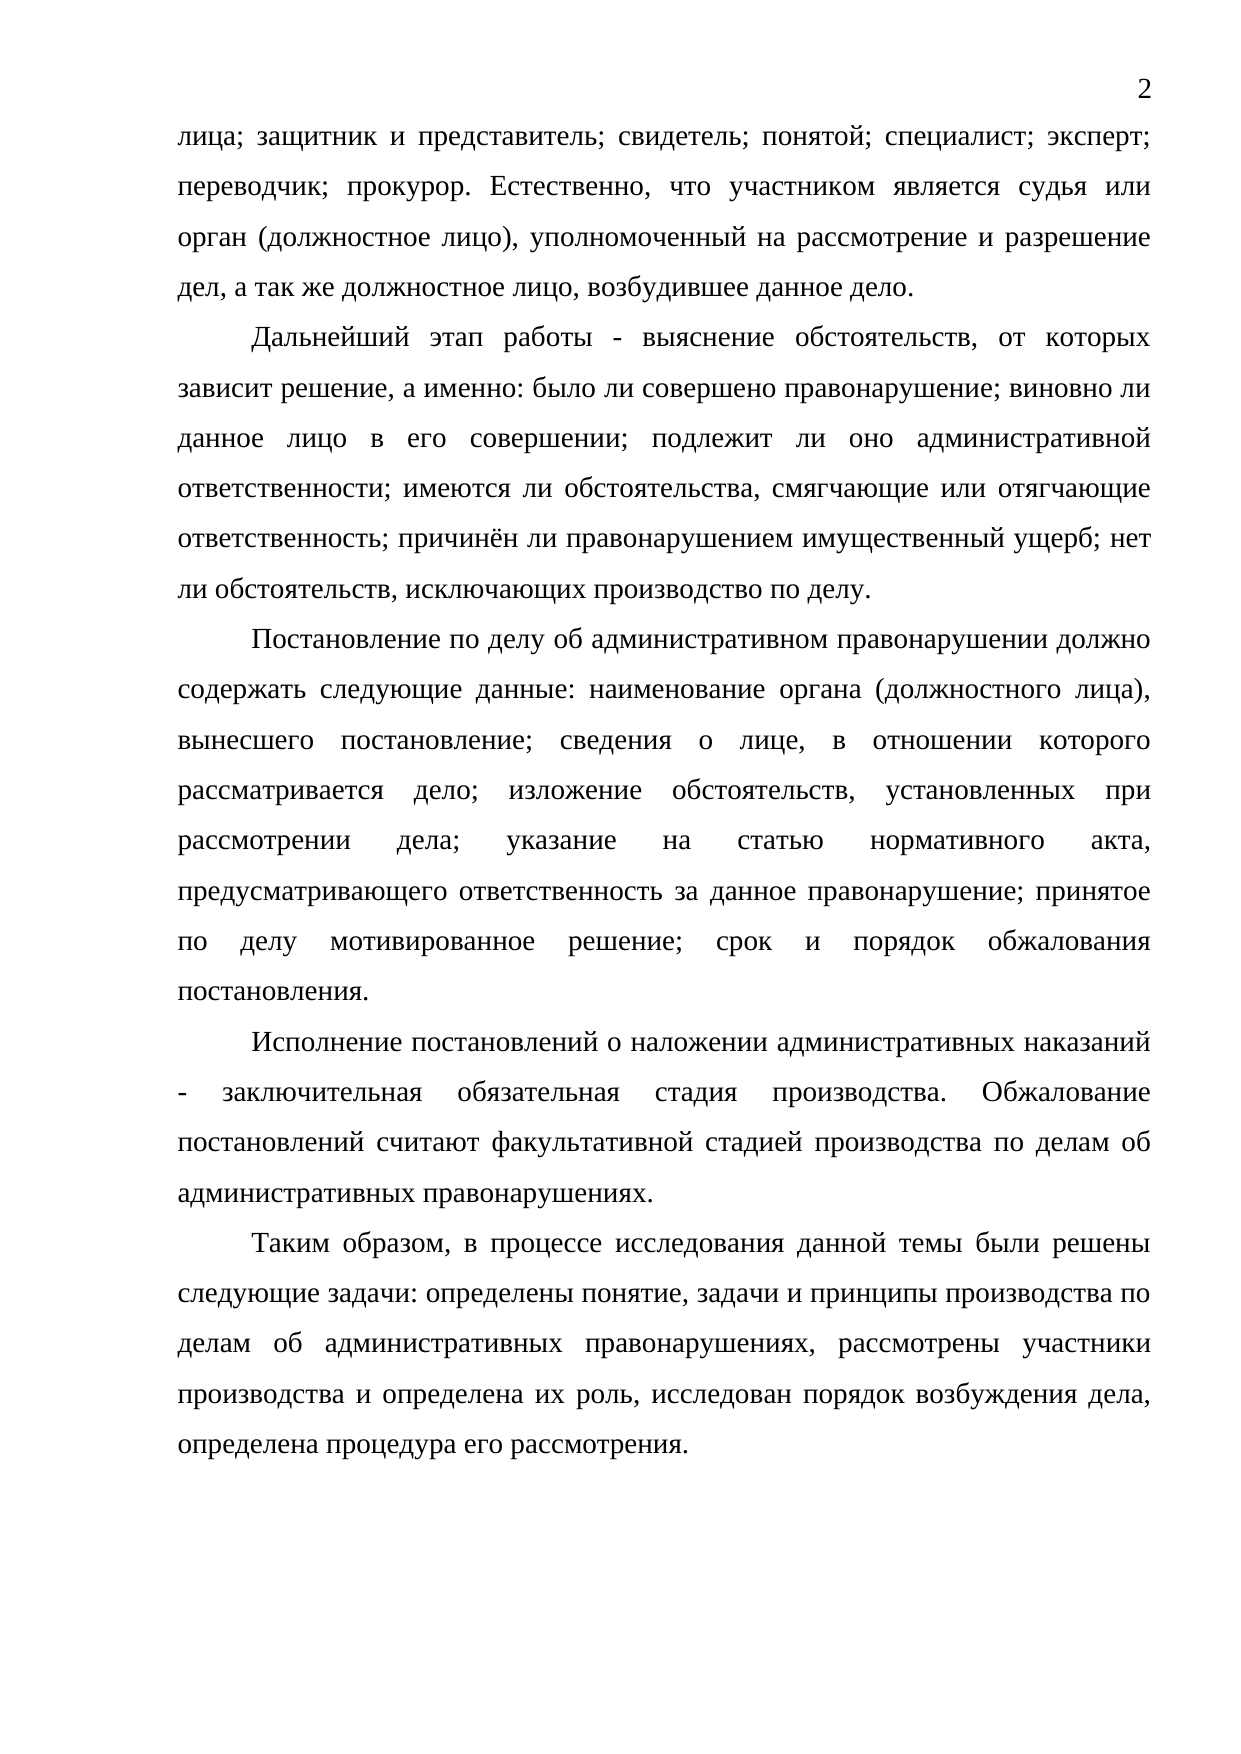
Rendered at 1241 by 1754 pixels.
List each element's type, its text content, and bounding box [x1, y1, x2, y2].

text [177, 118, 1152, 303]
text Исполнение постановлений о наложении административных наказаний - заключительная обязательная стадия производства. Обжалование постановлений считают факультативной стадией производства по делам об административных правонарушениях. [177, 1024, 1152, 1208]
text Таким образом, в процессе исследования данной темы были решены следующие задачи: определены понятие, задачи и принципы производства по делам об административных правонарушениях, рассмотрены участники производства и определена их роль, исследован порядок возбуждения дела, определена процедура его рассмотрения. [177, 1225, 1152, 1460]
text Дальнейший этап работы - выяснение обстоятельств, от которых зависит решение, а именно: было ли совершено правонарушение; виновно ли данное лицо в его совершении; подлежит ли оно административной ответственности; имеются ли обстоятельства, смягчающие или отягчающие ответственность; причинён ли правонарушением имущественный ущерб; нет ли обстоятельств, исключающих производство по делу. [177, 319, 1152, 604]
text Постановление по делу об административном правонарушении должно содержать следующие данные: наименование органа (должностного лица), вынесшего постановление; сведения о лице, в отношении которого рассматривается дело; изложение обстоятельств, установленных при рассмотрении дела; указание на статью нормативного акта, предусматривающего ответственность за данное правонарушение; принятое по делу мотивированное решение; срок и порядок обжалования постановления. [177, 621, 1152, 1007]
